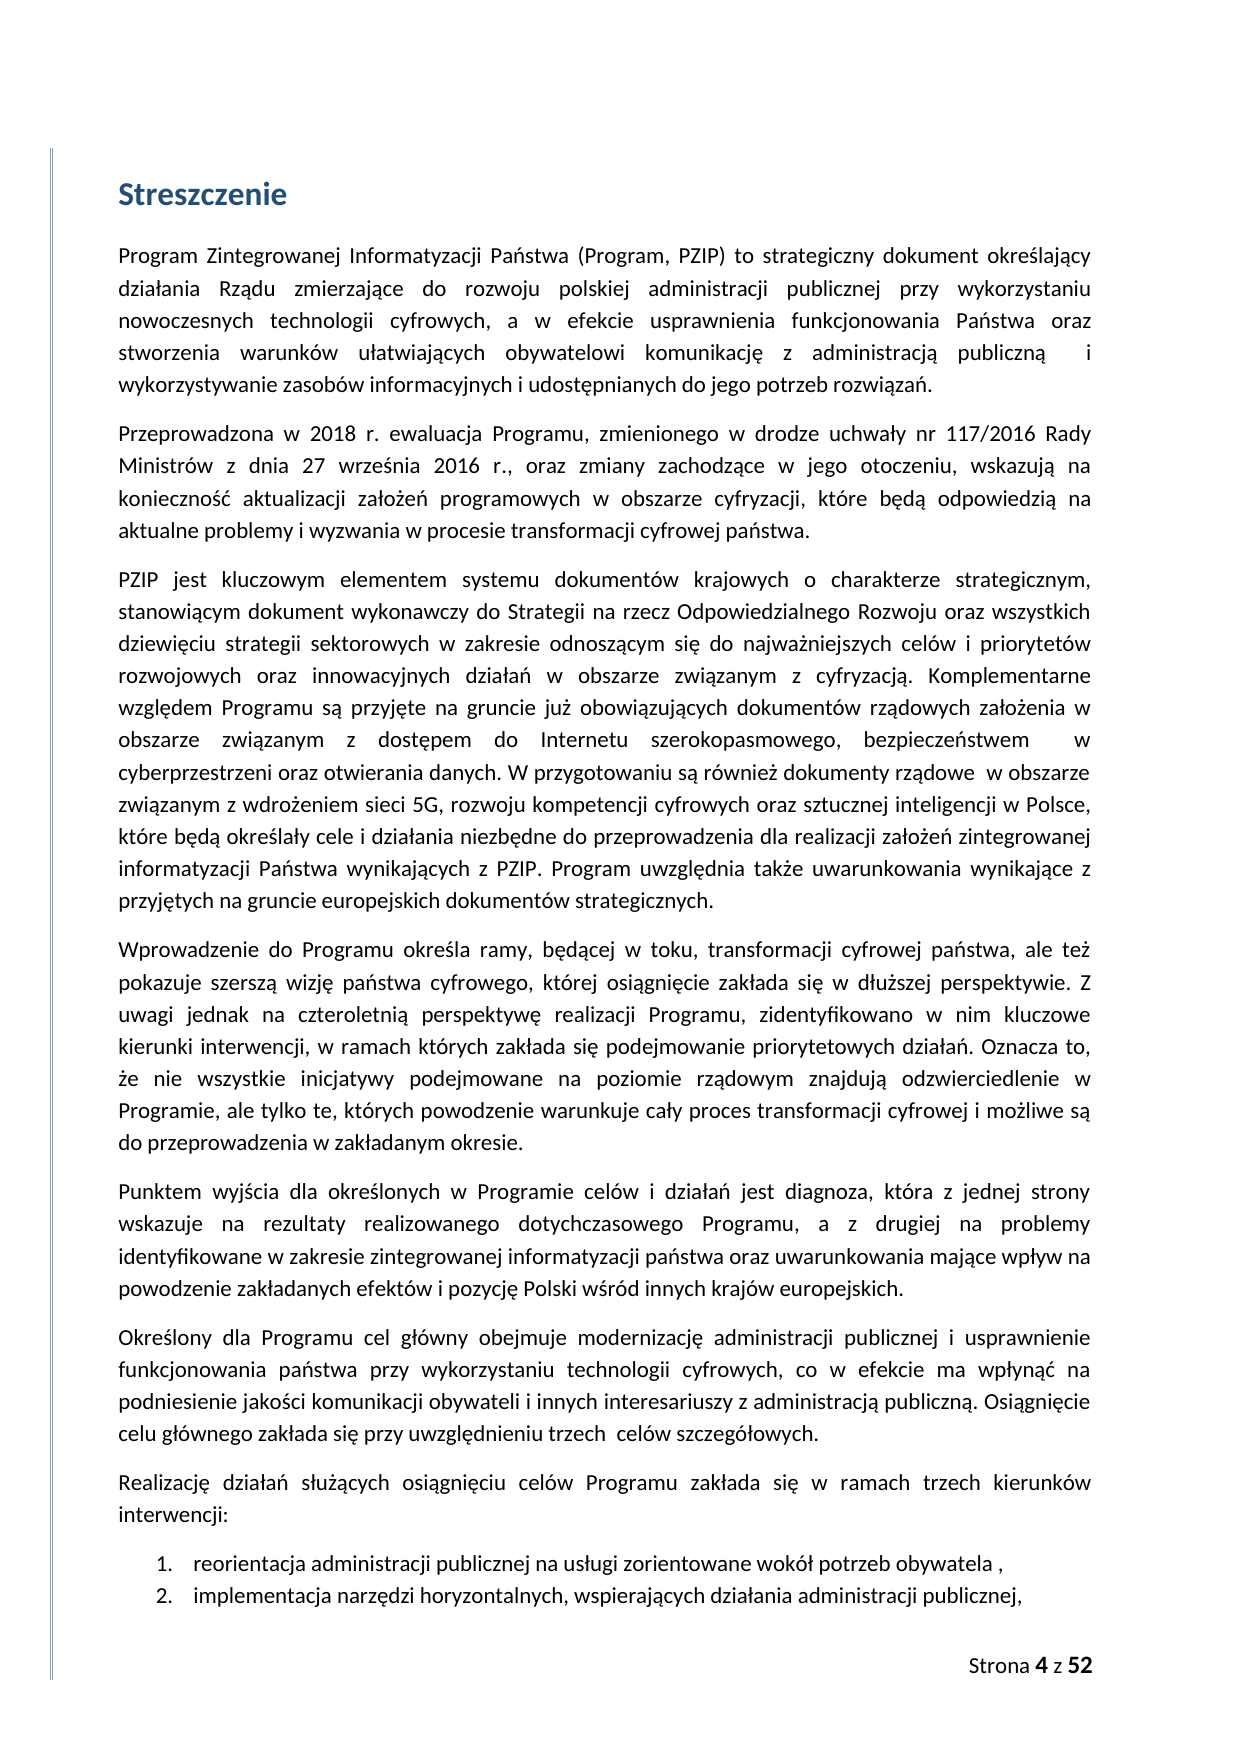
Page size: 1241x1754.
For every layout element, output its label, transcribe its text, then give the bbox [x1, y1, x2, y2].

text PZIP jest kluczowym elementem systemu dokumentów krajowych o charakterze strategicznym, stanowiącym dokument wykonawczy do Strategii na rzecz Odpowiedzialnego Rozwoju oraz wszystkich dziewięciu strategii sektorowych w zakresie odnoszącym się do najważniejszych celów i priorytetów rozwojowych oraz innowacyjnych działań w obszarze związanym z cyfryzacją. Komplementarne względem Programu są przyjęte na gruncie już obowiązujących dokumentów rządowych założenia w obszarze związanym z dostępem do Internetu szerokopasmowego, bezpieczeństwem w cyberprzestrzeni oraz otwierania danych. W przygotowaniu są również dokumenty rządowe w obszarze związanym z wdrożeniem sieci 5G, rozwoju kompetencji cyfrowych oraz sztucznej inteligencji w Polsce, które będą określały cele i działania niezbędne do przeprowadzenia dla realizacji założeń zintegrowanej informatyzacji Państwa wynikających z PZIP. Program uwzględnia także uwarunkowania wynikające z przyjętych na gruncie europejskich dokumentów strategicznych. [118, 565, 1092, 914]
list implementacja narzędzi horyzontalnych, wspierających działania administracji publicznej, [156, 1581, 1092, 1609]
text Program Zintegrowanej Informatyzacji Państwa (Program, PZIP) to strategiczny dokument określający działania Rządu zmierzające do rozwoju polskiej administracji publicznej przy wykorzystaniu nowoczesnych technologii cyfrowych, a w efekcie usprawnienia funkcjonowania Państwa oraz stworzenia warunków ułatwiających obywatelowi komunikację z administracją publiczną i wykorzystywanie zasobów informacyjnych i udostępnianych do jego potrzeb rozwiązań. [118, 242, 1092, 398]
list reorientacja administracji publicznej na usługi zorientowane wokół potrzeb obywatela , [156, 1549, 1092, 1577]
text Realizację działań służących osiągnięciu celów Programu zakłada się w ramach trzech kierunków interwencji: [118, 1468, 1092, 1528]
text Wprowadzenie do Programu określa ramy, będącej w toku, transformacji cyfrowej państwa, ale też pokazuje szerszą wizję państwa cyfrowego, której osiągnięcie zakłada się w dłuższej perspektywie. Z uwagi jednak na czteroletnią perspektywę realizacji Programu, zidentyfikowano w nim kluczowe kierunki interwencji, w ramach których zakłada się podejmowanie priorytetowych działań. Oznacza to, że nie wszystkie inicjatywy podejmowane na poziomie rządowym znajdują odzwierciedlenie w Programie, ale tylko te, których powodzenie warunkuje cały proces transformacji cyfrowej i możliwe są do przeprowadzenia w zakładanym okresie. [118, 935, 1092, 1157]
text Przeprowadzona w 2018 r. ewaluacja Programu, zmienionego w drodze uchwały nr 117/2016 Rady Ministrów z dnia 27 września 2016 r., oraz zmiany zachodzące w jego otoczeniu, wskazują na konieczność aktualizacji założeń programowych w obszarze cyfryzacji, które będą odpowiedzią na aktualne problemy i wyzwania w procesie transformacji cyfrowej państwa. [118, 419, 1092, 544]
text Określony dla Programu cel główny obejmuje modernizację administracji publicznej i usprawnienie funkcjonowania państwa przy wykorzystaniu technologii cyfrowych, co w efekcie ma wpłynąć na podniesienie jakości komunikacji obywateli i innych interesariuszy z administracją publiczną. Osiągnięcie celu głównego zakłada się przy uwzględnieniu trzech celów szczegółowych. [118, 1323, 1092, 1447]
text Punktem wyjścia dla określonych w Programie celów i działań jest diagnoza, która z jednej strony wskazuje na rezultaty realizowanego dotychczasowego Programu, a z drugiej na problemy identyfikowane w zakresie zintegrowanej informatyzacji państwa oraz uwarunkowania mające wpływ na powodzenie zakładanych efektów i pozycję Polski wśród innych krajów europejskich. [118, 1177, 1092, 1302]
subtitle Streszczenie [118, 173, 1092, 213]
